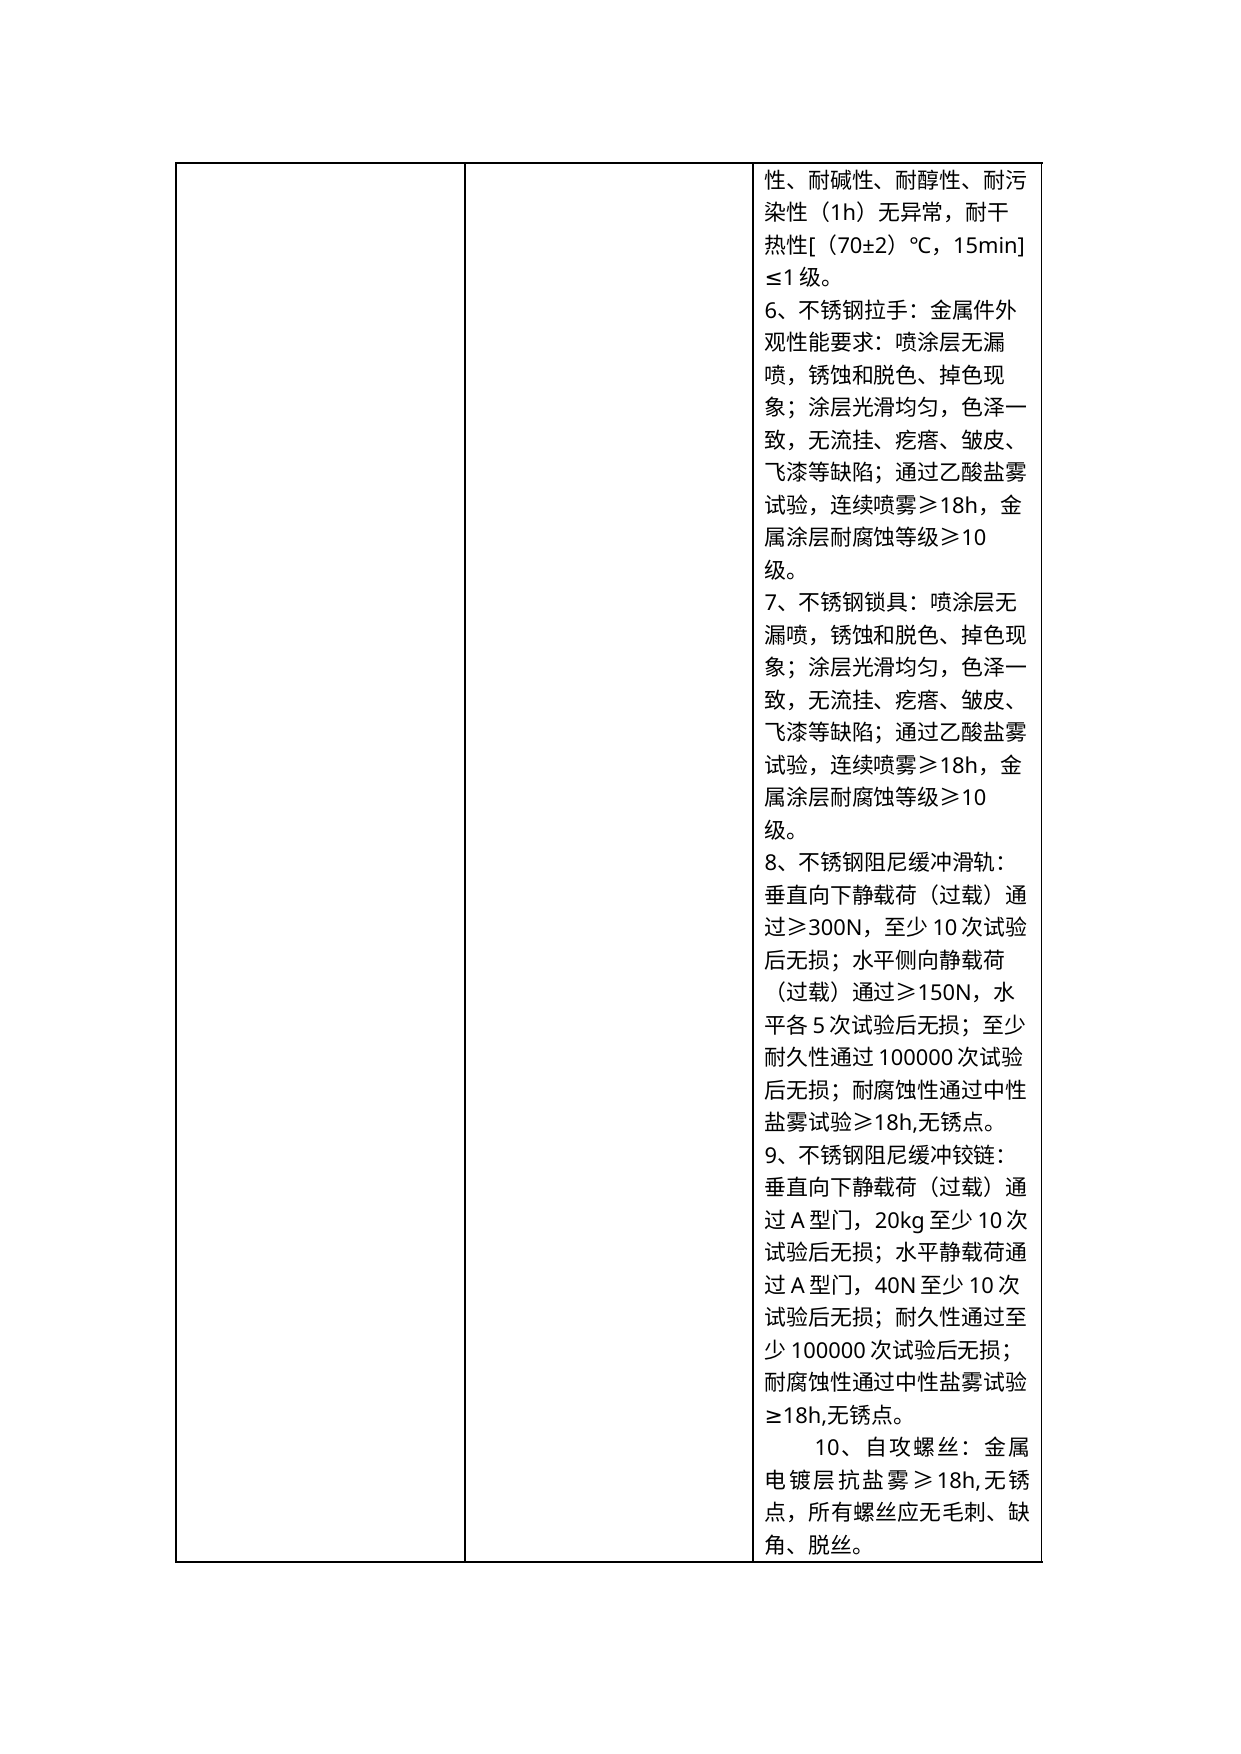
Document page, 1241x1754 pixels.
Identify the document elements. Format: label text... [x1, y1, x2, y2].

table_cell ★ [177, 164, 464, 1561]
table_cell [754, 164, 1041, 1561]
table_cell 1 [466, 164, 752, 1561]
